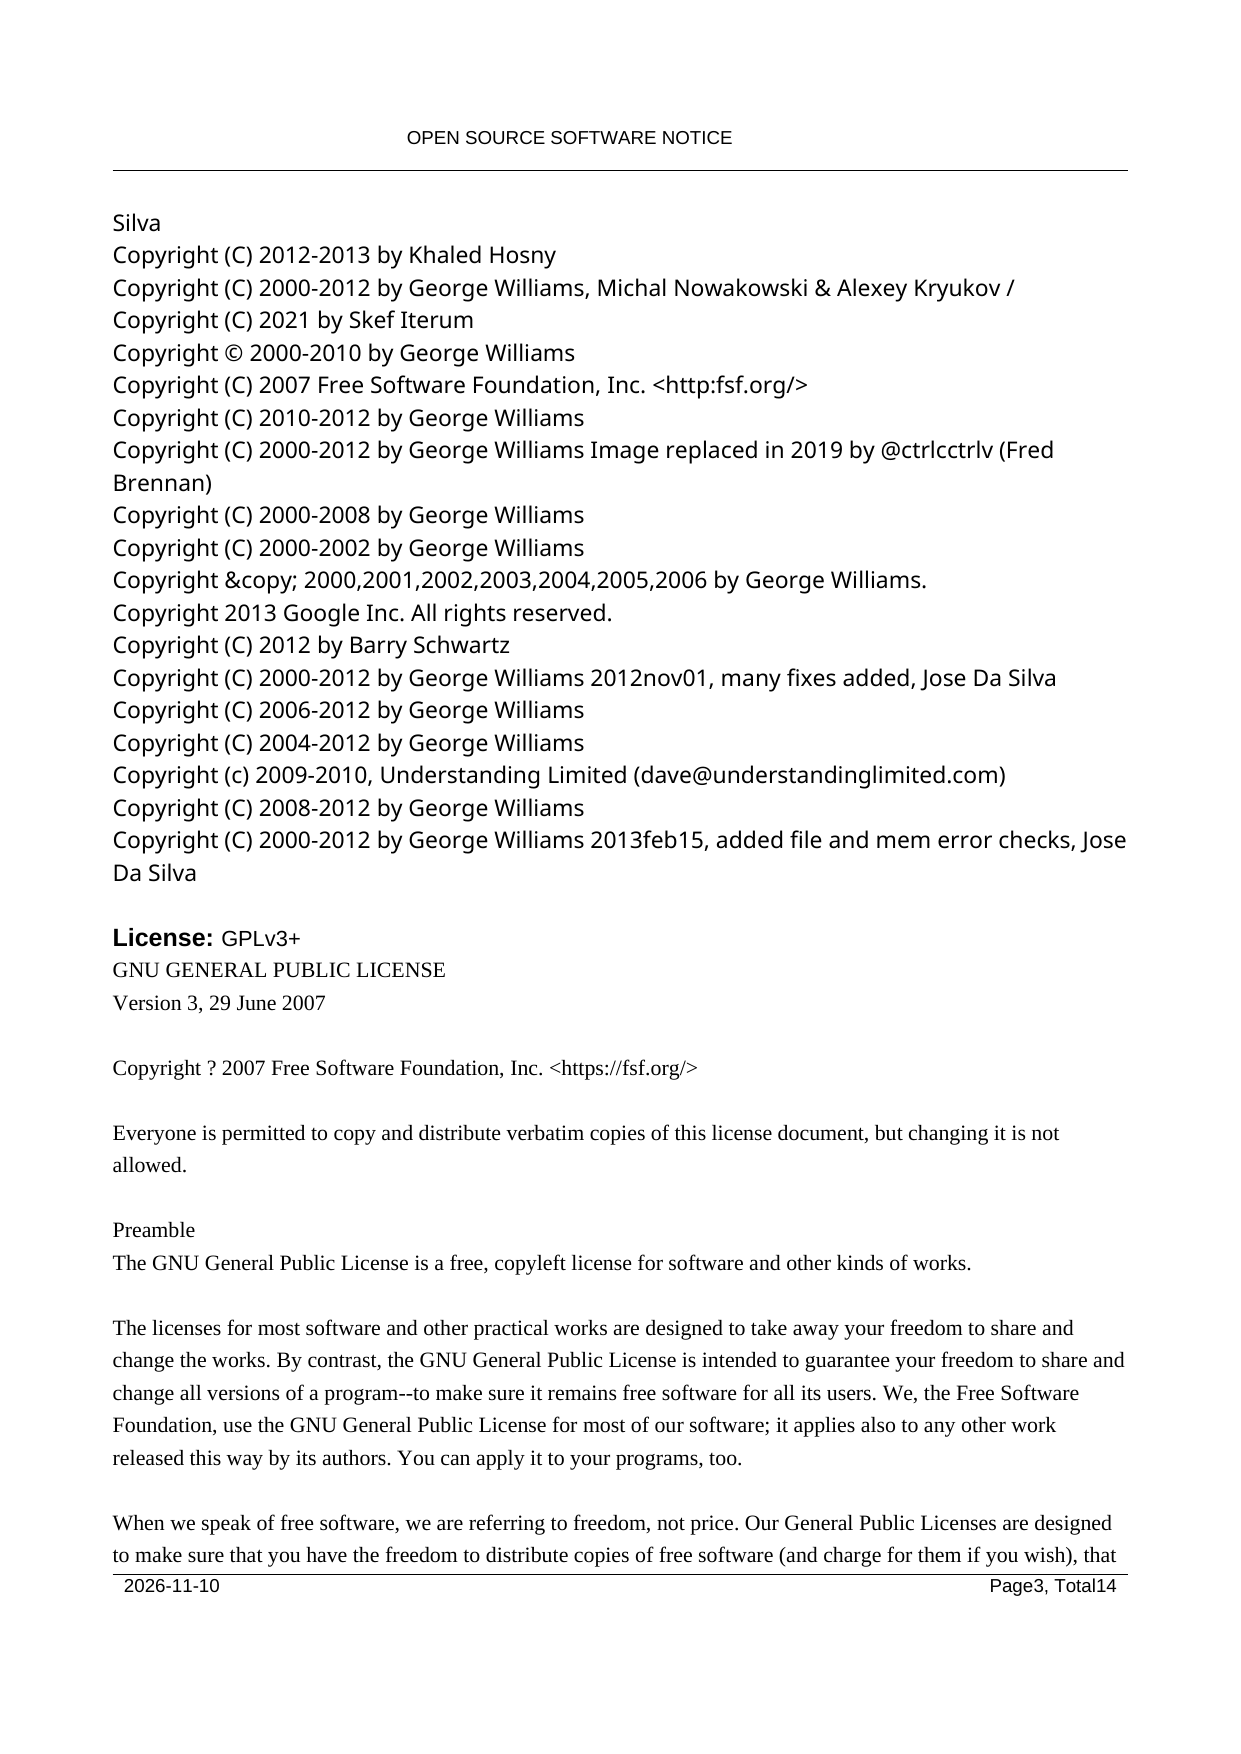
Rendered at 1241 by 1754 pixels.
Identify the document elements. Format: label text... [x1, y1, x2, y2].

text License: GPLv3+ [112, 921, 1128, 954]
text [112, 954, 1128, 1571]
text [112, 206, 1128, 921]
